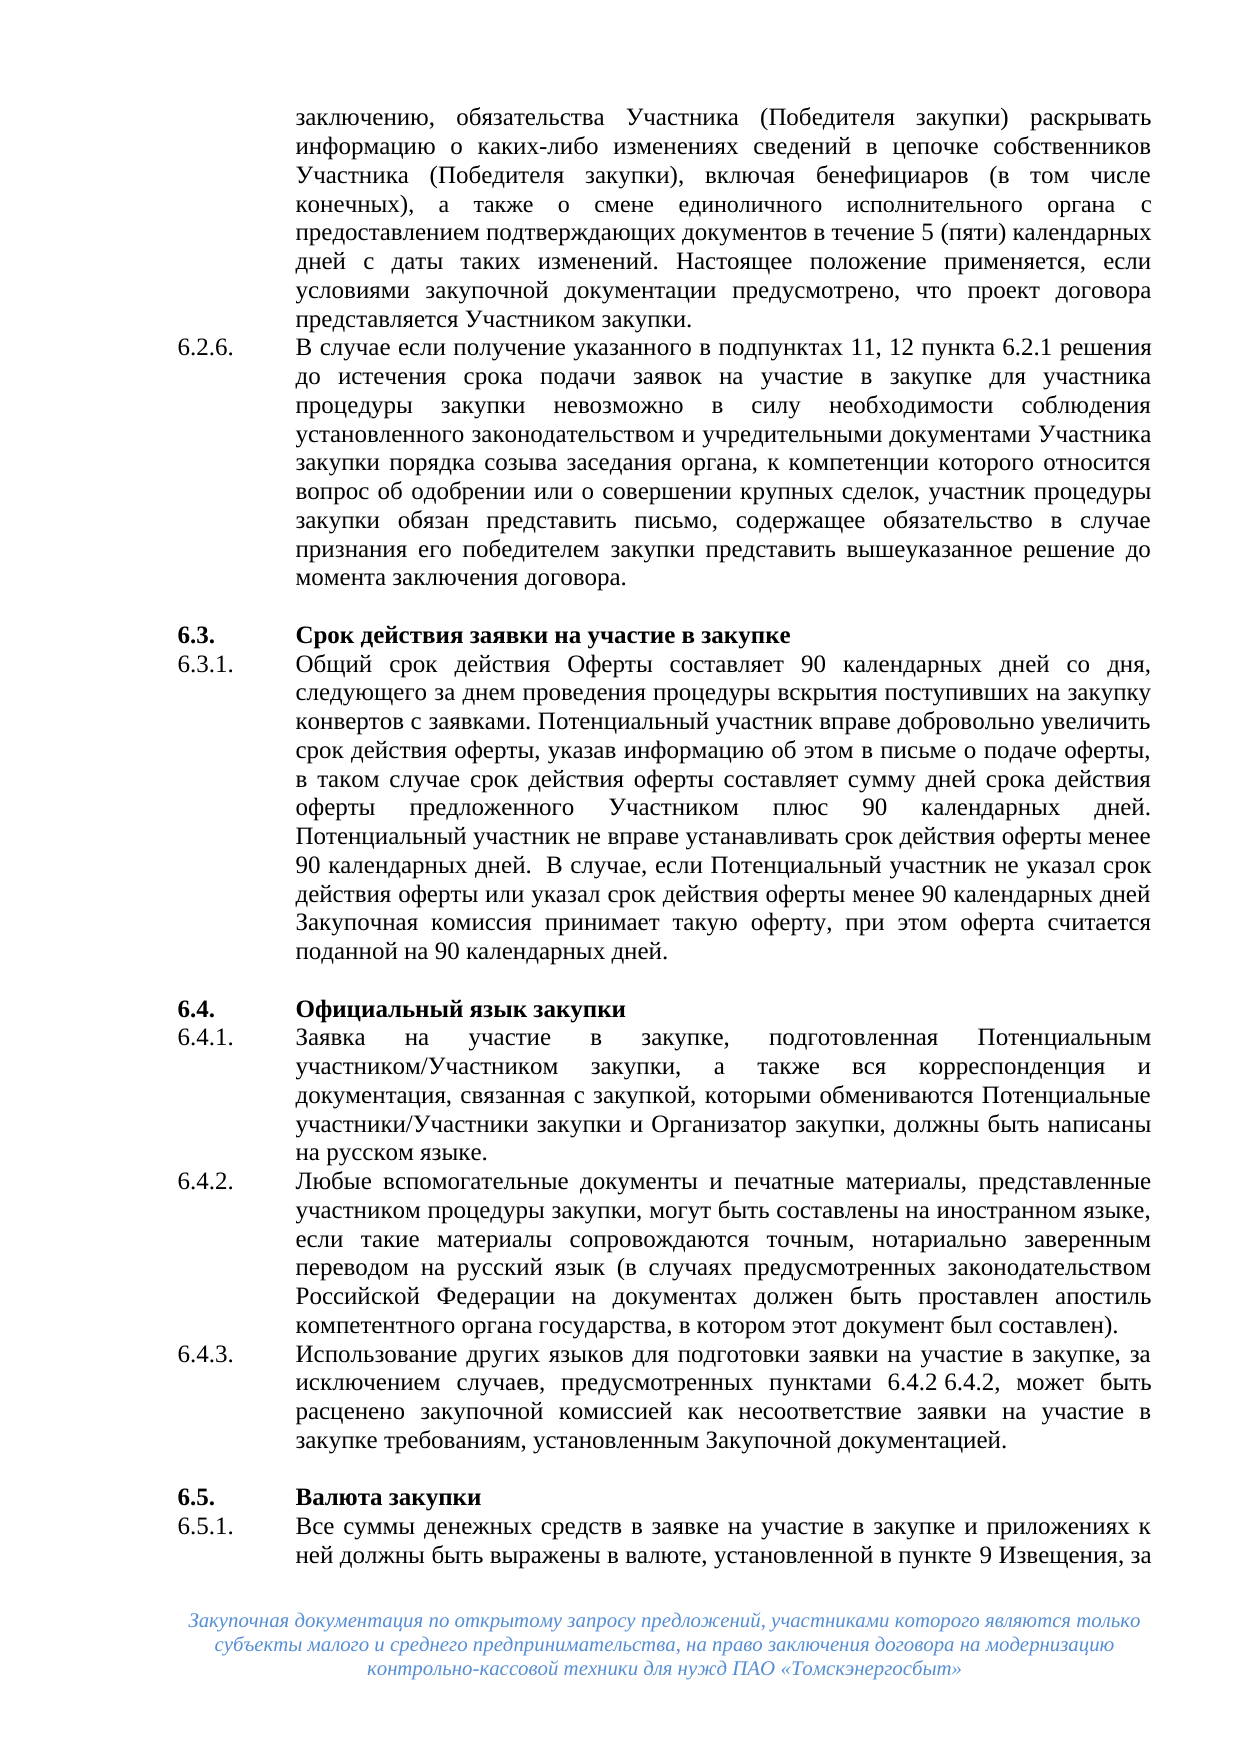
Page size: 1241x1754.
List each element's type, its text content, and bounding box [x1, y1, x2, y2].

list Срок действия заявки на участие в закупке [177, 620, 1152, 649]
list Общий срок действия Оферты составляет 90 календарных дней со дня, следующего за днем проведения процедуры вскрытия поступивших на закупку конвертов с заявками. Потенциальный участник вправе добровольно увеличить срок действия оферты, указав информацию об этом в письме о подаче оферты, в таком случае срок действия оферты составляет сумму дней срока действия оферты предложенного Участником плюс 90 календарных дней. Потенциальный участник не вправе устанавливать срок действия оферты менее 90 календарных дней. В случае, если Потенциальный участник не указал срок действия оферты или указал срок действия оферты менее 90 календарных дней Закупочная комиссия принимает такую оферту, при этом оферта считается поданной на 90 календарных дней. [177, 649, 1152, 965]
list Заявка на участие в закупке, подготовленная Потенциальным участником/Участником закупки, а также вся корреспонденция и документация, связанная с закупкой, которыми обмениваются Потенциальные участники/Участники закупки и Организатор закупки, должны быть написаны на русском языке. [177, 1022, 1152, 1166]
list Официальный язык закупки [177, 994, 1152, 1022]
list Любые вспомогательные документы и печатные материалы, представленные участником процедуры закупки, могут быть составлены на иностранном языке, если такие материалы сопровождаются точным, нотариально заверенным переводом на русский язык (в случаях предусмотренных законодательством Российской Федерации на документах должен быть проставлен апостиль компетентного органа государства, в котором этот документ был составлен). [177, 1166, 1152, 1339]
list Валюта закупки [177, 1482, 1152, 1511]
list В случае если получение указанного в подпунктах 11, 12 пункта 6.2.1 решения до истечения срока подачи заявок на участие в закупке для участника процедуры закупки невозможно в силу необходимости соблюдения установленного законодательством и учредительными документами Участника закупки порядка созыва заседания органа, к компетенции которого относится вопрос об одобрении или о совершении крупных сделок, участник процедуры закупки обязан представить письмо, содержащее обязательство в случае признания его победителем закупки представить вышеуказанное решение до момента заключения договора. [177, 332, 1152, 591]
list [177, 1511, 1152, 1569]
list Использование других языков для подготовки заявки на участие в закупке, за исключением случаев, предусмотренных пунктами 6.4.2 6.4.2, может быть расценено закупочной комиссией как несоответствие заявки на участие в закупке требованиям, установленным Закупочной документацией. [177, 1339, 1152, 1454]
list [177, 102, 1152, 332]
